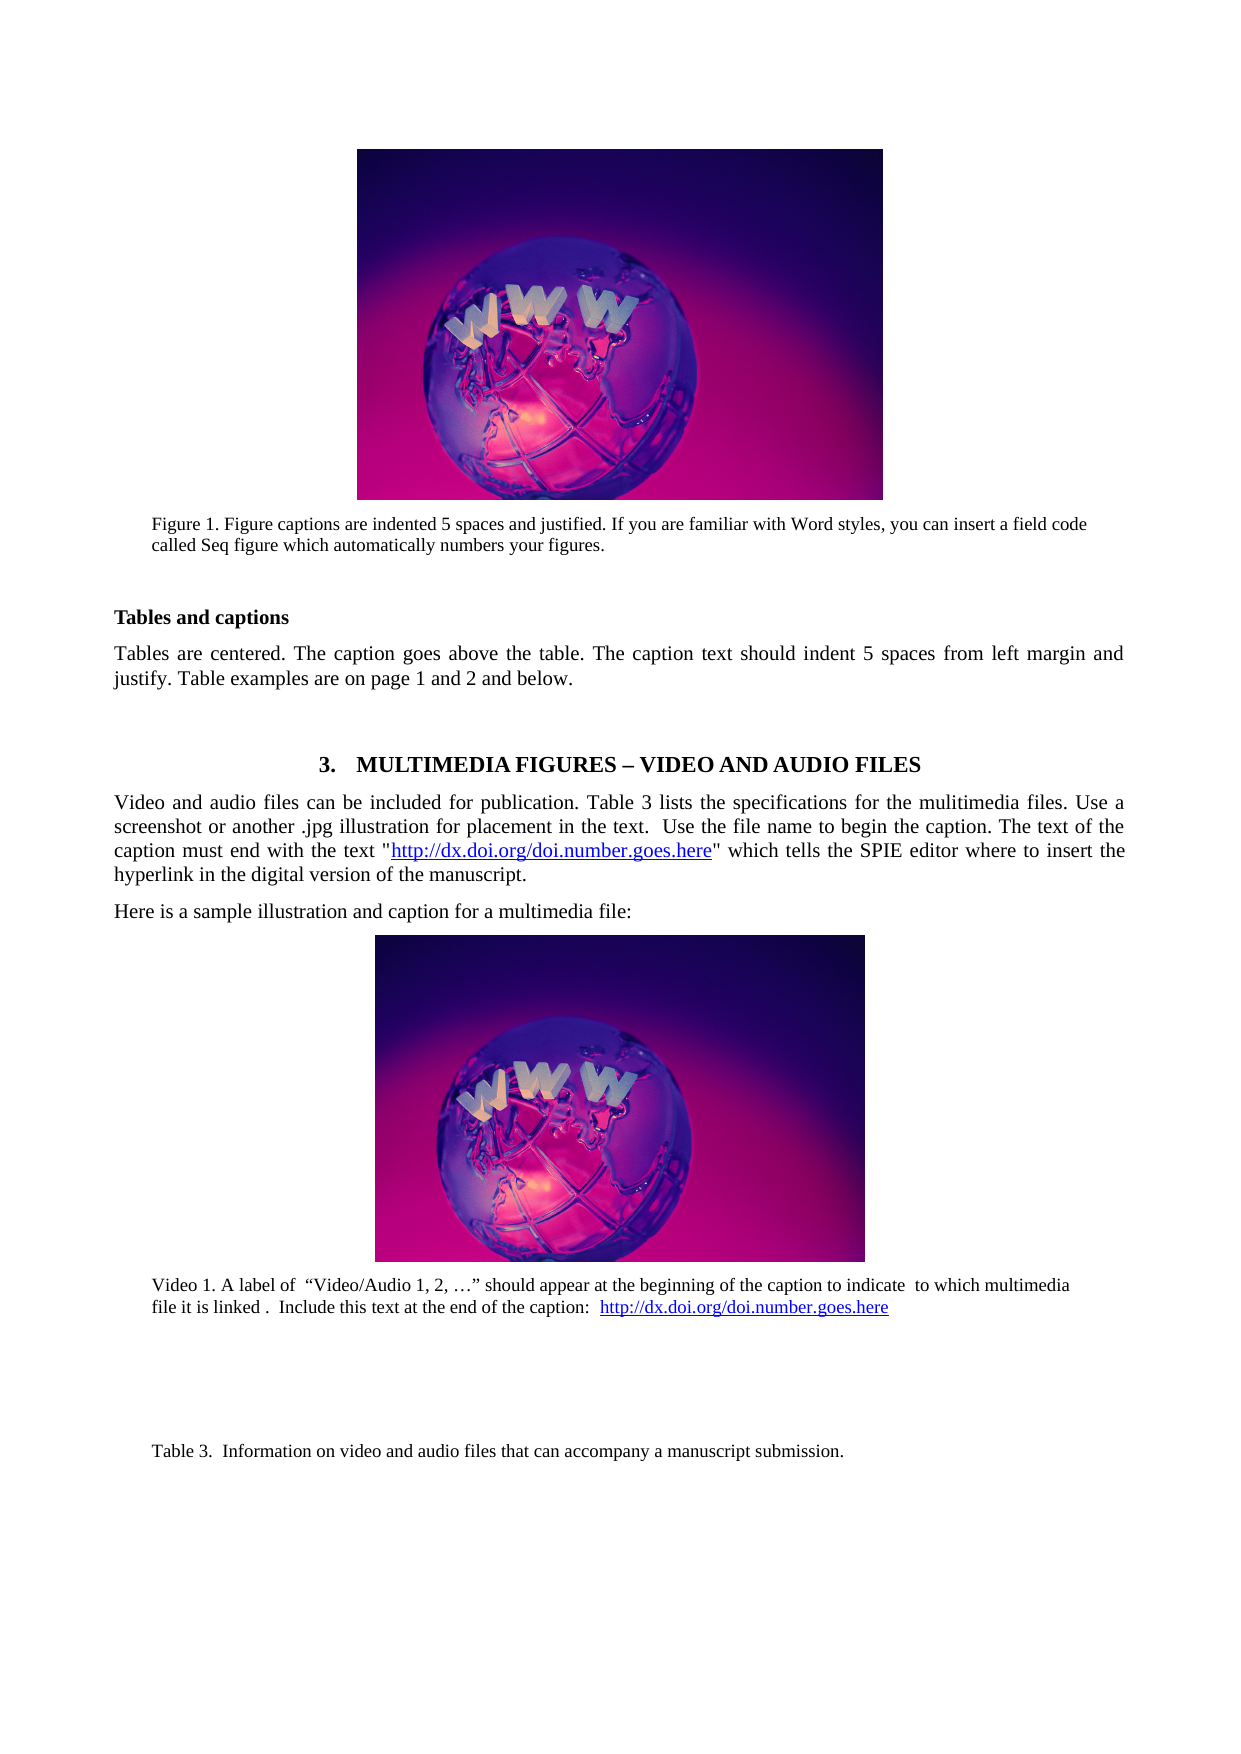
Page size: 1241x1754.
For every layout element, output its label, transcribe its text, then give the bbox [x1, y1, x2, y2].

subtitle Multimedia figures – video and audio files [114, 751, 1126, 777]
text Tables are centered. The caption goes above the table. The caption text should indent 5 spaces from left margin and justify. Table examples are on page 1 and 2 and below. [114, 641, 1126, 689]
text Video 1. A label of “Video/Audio 1, 2, …” should appear at the beginning of the caption to indicate to which multimedia file it is linked . Include this text at the end of the caption: http://dx.doi.org/doi.number.goes.here [151, 1274, 1089, 1317]
picture [357, 149, 883, 500]
text Table 3. Information on video and audio files that can accompany a manuscript submission. [151, 1440, 1089, 1461]
subtitle Tables and captions [114, 605, 1126, 629]
picture [375, 935, 865, 1262]
text Video and audio files can be included for publication. Table 3 lists the specifications for the mulitimedia files. Use a screenshot or another .jpg illustration for placement in the text. Use the file name to begin the caption. The text of the caption must end with the text "http://dx.doi.org/doi.number.goes.here" which tells the SPIE editor where to insert the hyperlink in the digital version of the manuscript. [114, 790, 1126, 886]
text Here is a sample illustration and caption for a multimedia file: [114, 899, 1126, 923]
